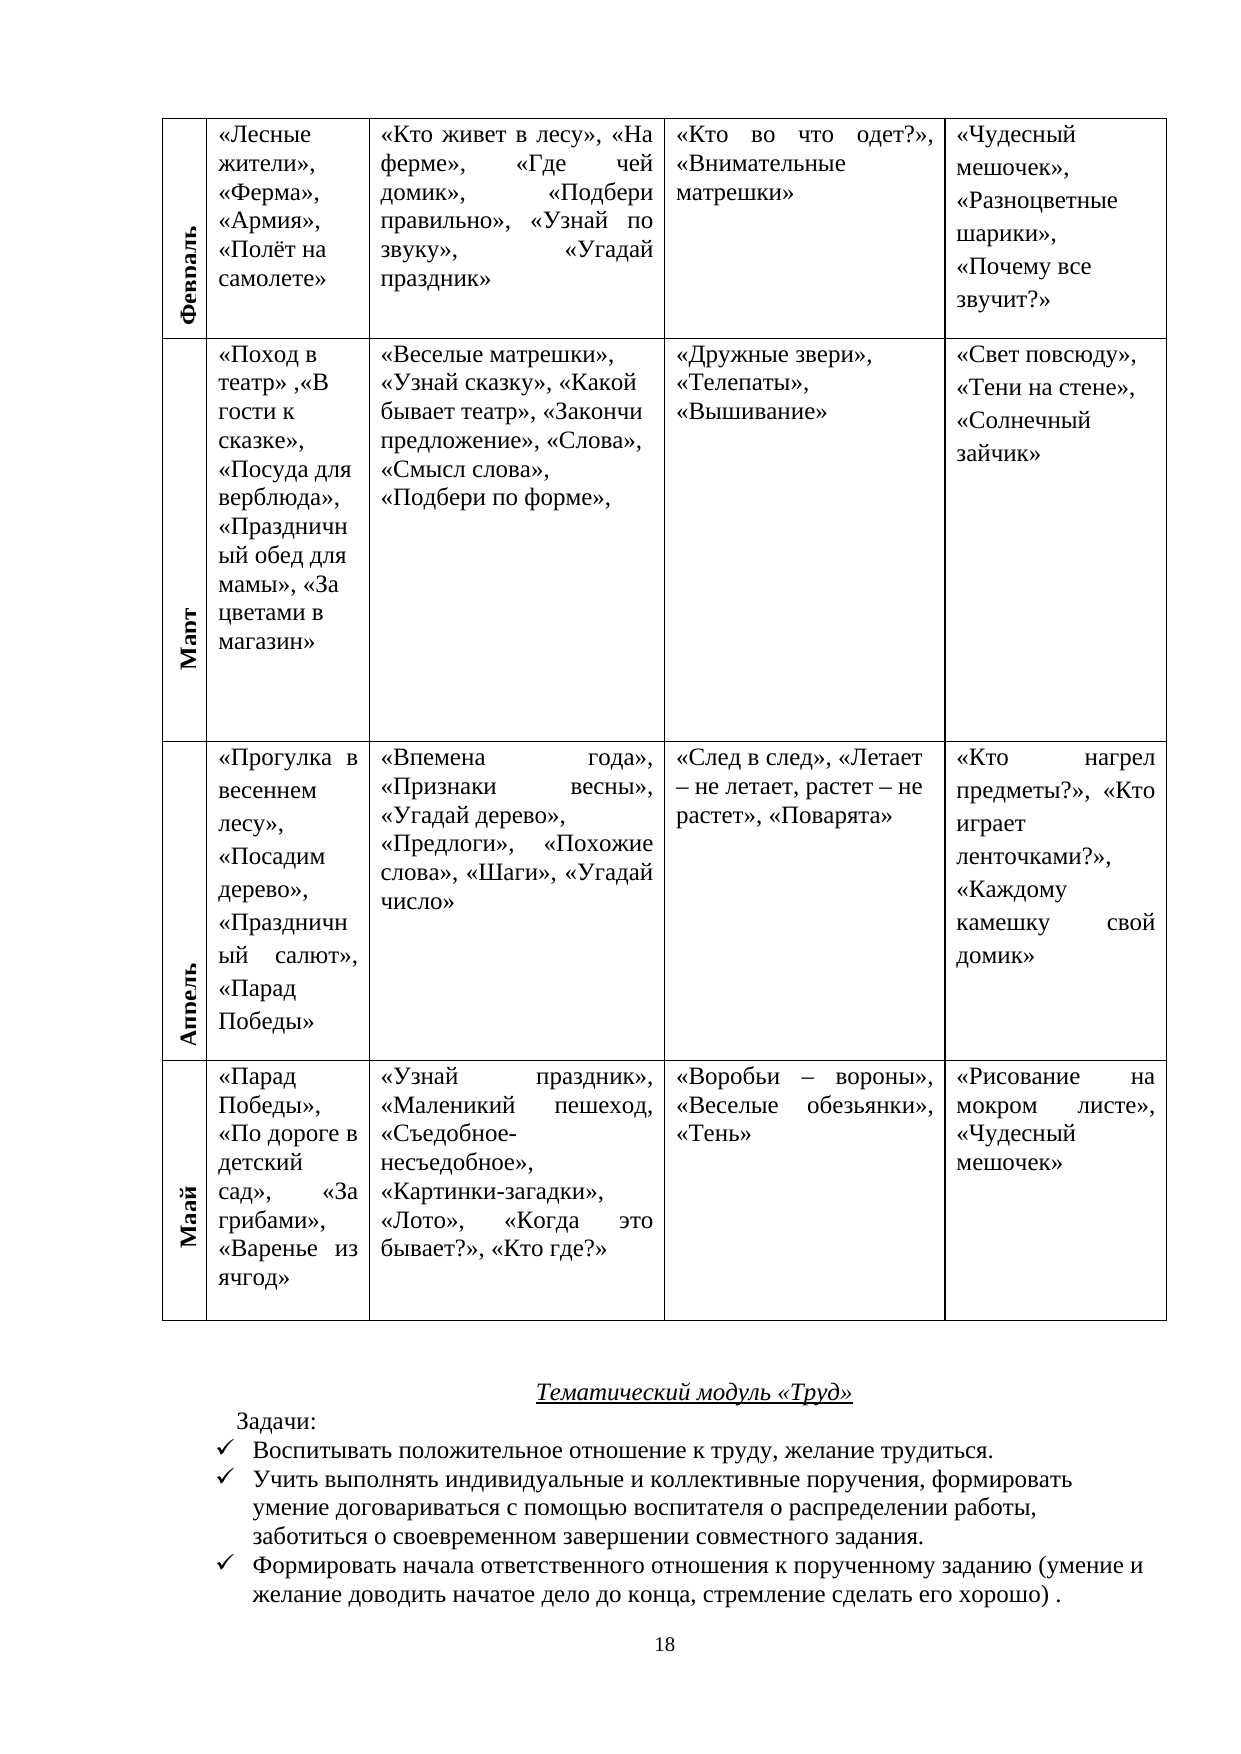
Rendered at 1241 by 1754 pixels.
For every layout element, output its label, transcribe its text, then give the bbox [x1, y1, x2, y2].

table_cell «Кто нагрел предметы?», «Кто играет ленточками?», «Каждому камешку свой домик» [946, 742, 1166, 1060]
table_cell «Свет повсюду», «Тени на стене», «Солнечный зайчик» [946, 339, 1166, 741]
table_cell «Чудесный мешочек», «Разноцветные шарики», «Почему все звучит?» [946, 119, 1166, 338]
table_cell «Воробьи – вороны», «Веселые обезьянки», «Тень» [665, 1061, 944, 1320]
table_cell Апрель [163, 742, 206, 1060]
text Задачи: [177, 1406, 1152, 1435]
table_cell Маай [163, 1061, 206, 1320]
table_cell «Лесные жители», «Ферма», «Армия», «Полёт на самолете» [207, 119, 369, 338]
list Воспитывать положительное отношение к труду, желание трудиться. [215, 1435, 1152, 1464]
list Учить выполнять индивидуальные и коллективные поручения, формировать умение договариваться с помощью воспитателя о распределении работы, заботиться о своевременном завершении совместного задания. [215, 1464, 1152, 1550]
table_cell «Прогулка в весеннем лесу», «Посадим дерево», «Праздничный салют», «Парад Победы» [207, 742, 369, 1060]
table_cell «Дружные звери», «Телепаты», «Вышивание» [665, 339, 944, 741]
table_cell «След в след», «Летает – не летает, растет – не растет», «Поварята» [665, 742, 944, 1060]
table_cell «Поход в театр» ,«В гости к сказке», «Посуда для верблюда», «Праздничный обед для мамы», «За цветами в магазин» [207, 339, 369, 741]
table_cell «Кто во что одет?», «Внимательные матрешки» [665, 119, 944, 338]
table_cell «Веселые матрешки», «Узнай сказку», «Какой бывает театр», «Закончи предложение», «Слова», «Смысл слова», «Подбери по форме», [370, 339, 664, 741]
list Формировать начала ответственного отношения к порученному заданию (умение и желание доводить начатое дело до конца, стремление сделать его хорошо) . [215, 1550, 1152, 1607]
table_cell «Впемена года», «Признаки весны», «Угадай дерево», «Предлоги», «Похожие слова», «Шаги», «Угадай число» [370, 742, 664, 1060]
table_cell Февраль [163, 119, 206, 338]
text Тематический модуль «Труд» [177, 1377, 1152, 1406]
table_cell «Узнай праздник», «Маленикий пешеход, «Съедобное-несъедобное», «Картинки-загадки», «Лото», «Когда это бывает?», «Кто где?» [370, 1061, 664, 1320]
table_cell «Рисование на мокром листе», «Чудесный мешочек» [946, 1061, 1166, 1320]
table_cell «Парад Победы», «По дороге в детский сад», «За грибами», «Варенье из ячгод» [207, 1061, 369, 1320]
table_cell «Кто живет в лесу», «На ферме», «Где чей домик», «Подбери правильно», «Узнай по звуку», «Угадай праздник» [370, 119, 664, 338]
table_cell Март [163, 339, 206, 741]
